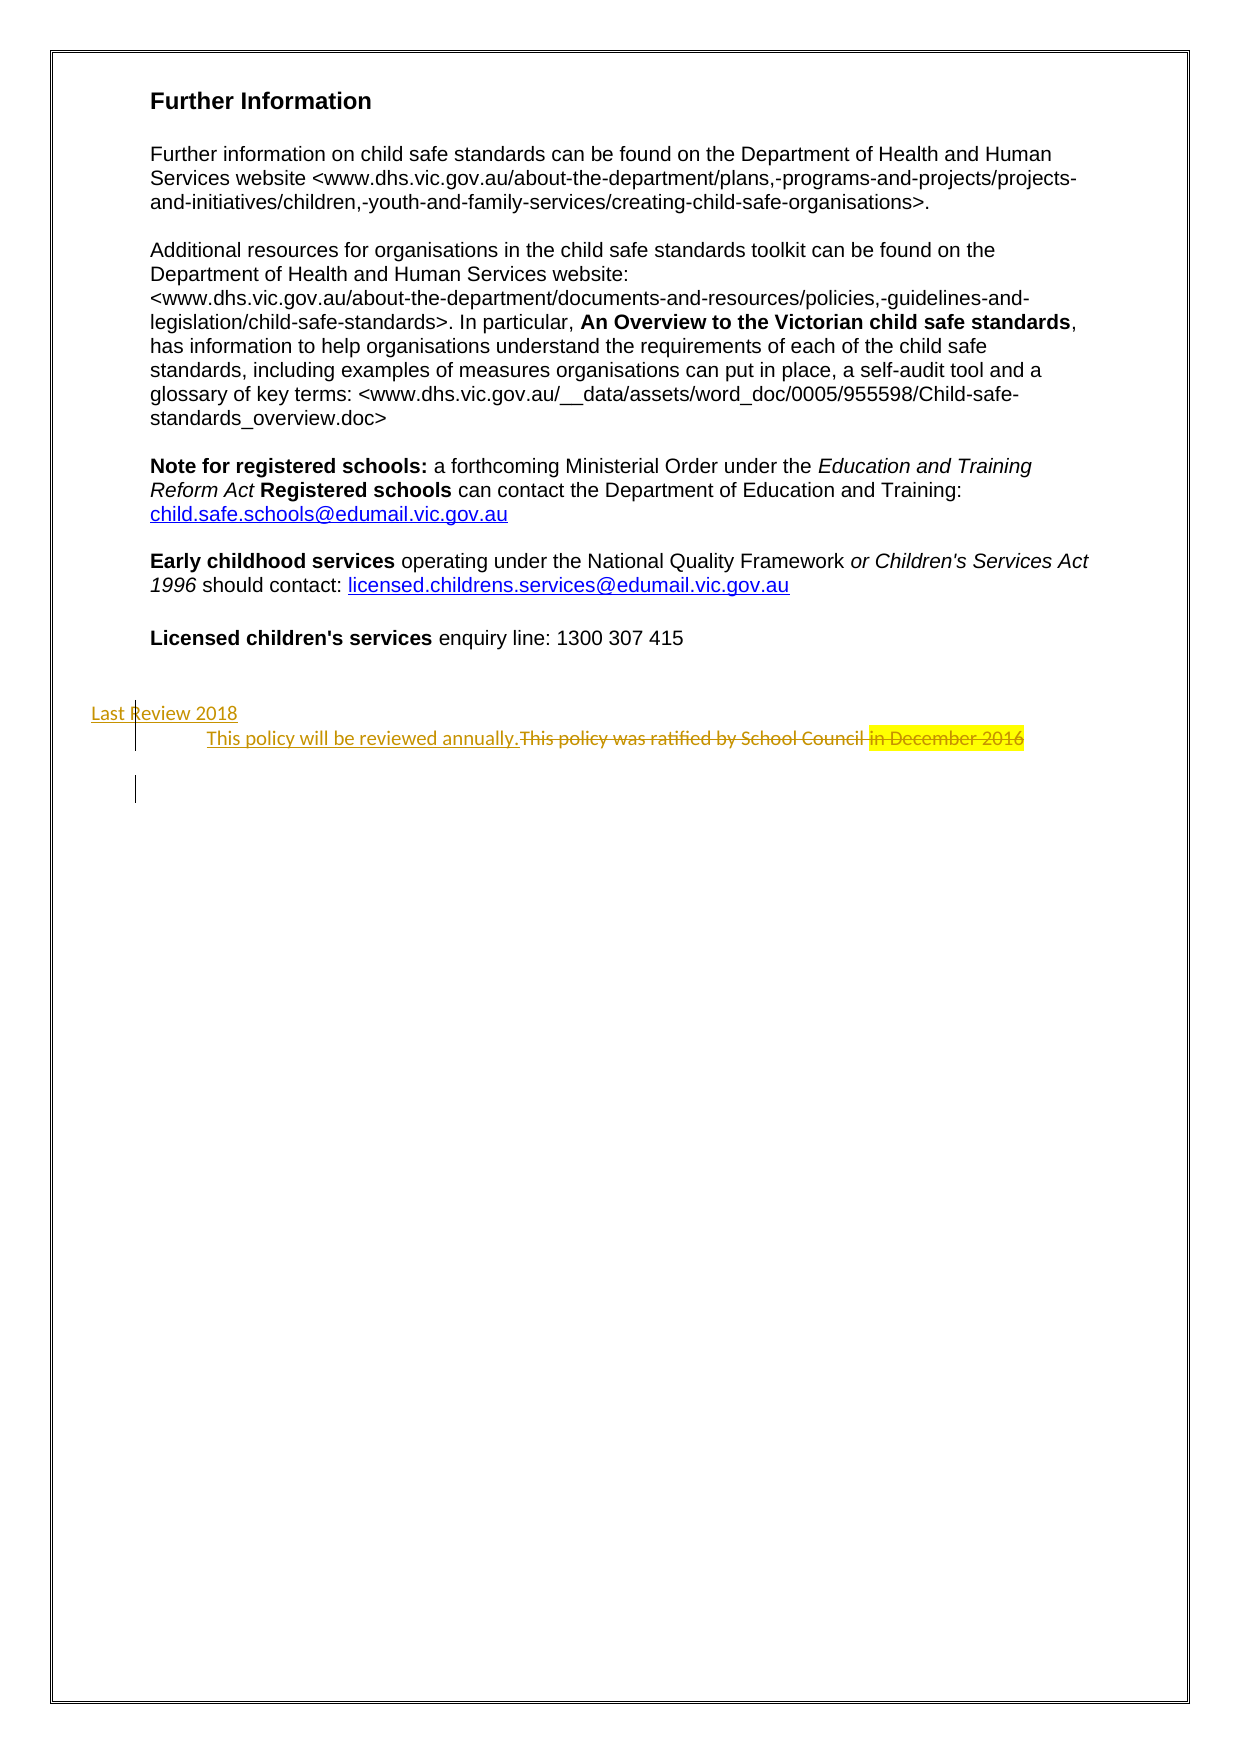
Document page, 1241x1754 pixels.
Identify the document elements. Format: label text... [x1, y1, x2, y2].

text Early childhood services operating under the National Quality Framework or Children's Services Act 1996 should contact: licensed.childrens.services@edumail.vic.gov.au [150, 549, 1090, 597]
text Note for registered schools: a forthcoming Ministerial Order under the Education and Training Reform Act Registered schools can contact the Department of Education and Training: child.safe.schools@edumail.vic.gov.au [150, 453, 1090, 525]
text Licensed children's services enquiry line: 1300 307 415 [150, 626, 1090, 650]
text Further Information [150, 87, 1090, 114]
text Additional resources for organisations in the child safe standards toolkit can be found on the Department of Health and Human Services website: <www.dhs.vic.gov.au/about-the-department/documents-and-resources/policies,-guidelines-and-legislation/child-safe-standards>. In particular, An Overview to the Victorian child safe standards, has information to help organisations understand the requirements of each of the child safe standards, including examples of measures organisations can put in place, a self-audit tool and a glossary of key terms: <www.dhs.vic.gov.au/__data/assets/word_doc/0005/955598/Child-safe-standards_overview.doc> [150, 238, 1090, 429]
text Further information on child safe standards can be found on the Department of Health and Human Services website <www.dhs.vic.gov.au/about-the-department/plans,-programs-and-projects/projects-and-initiatives/children,-youth-and-family-services/creating-child-safe-organisations>. [150, 142, 1090, 214]
